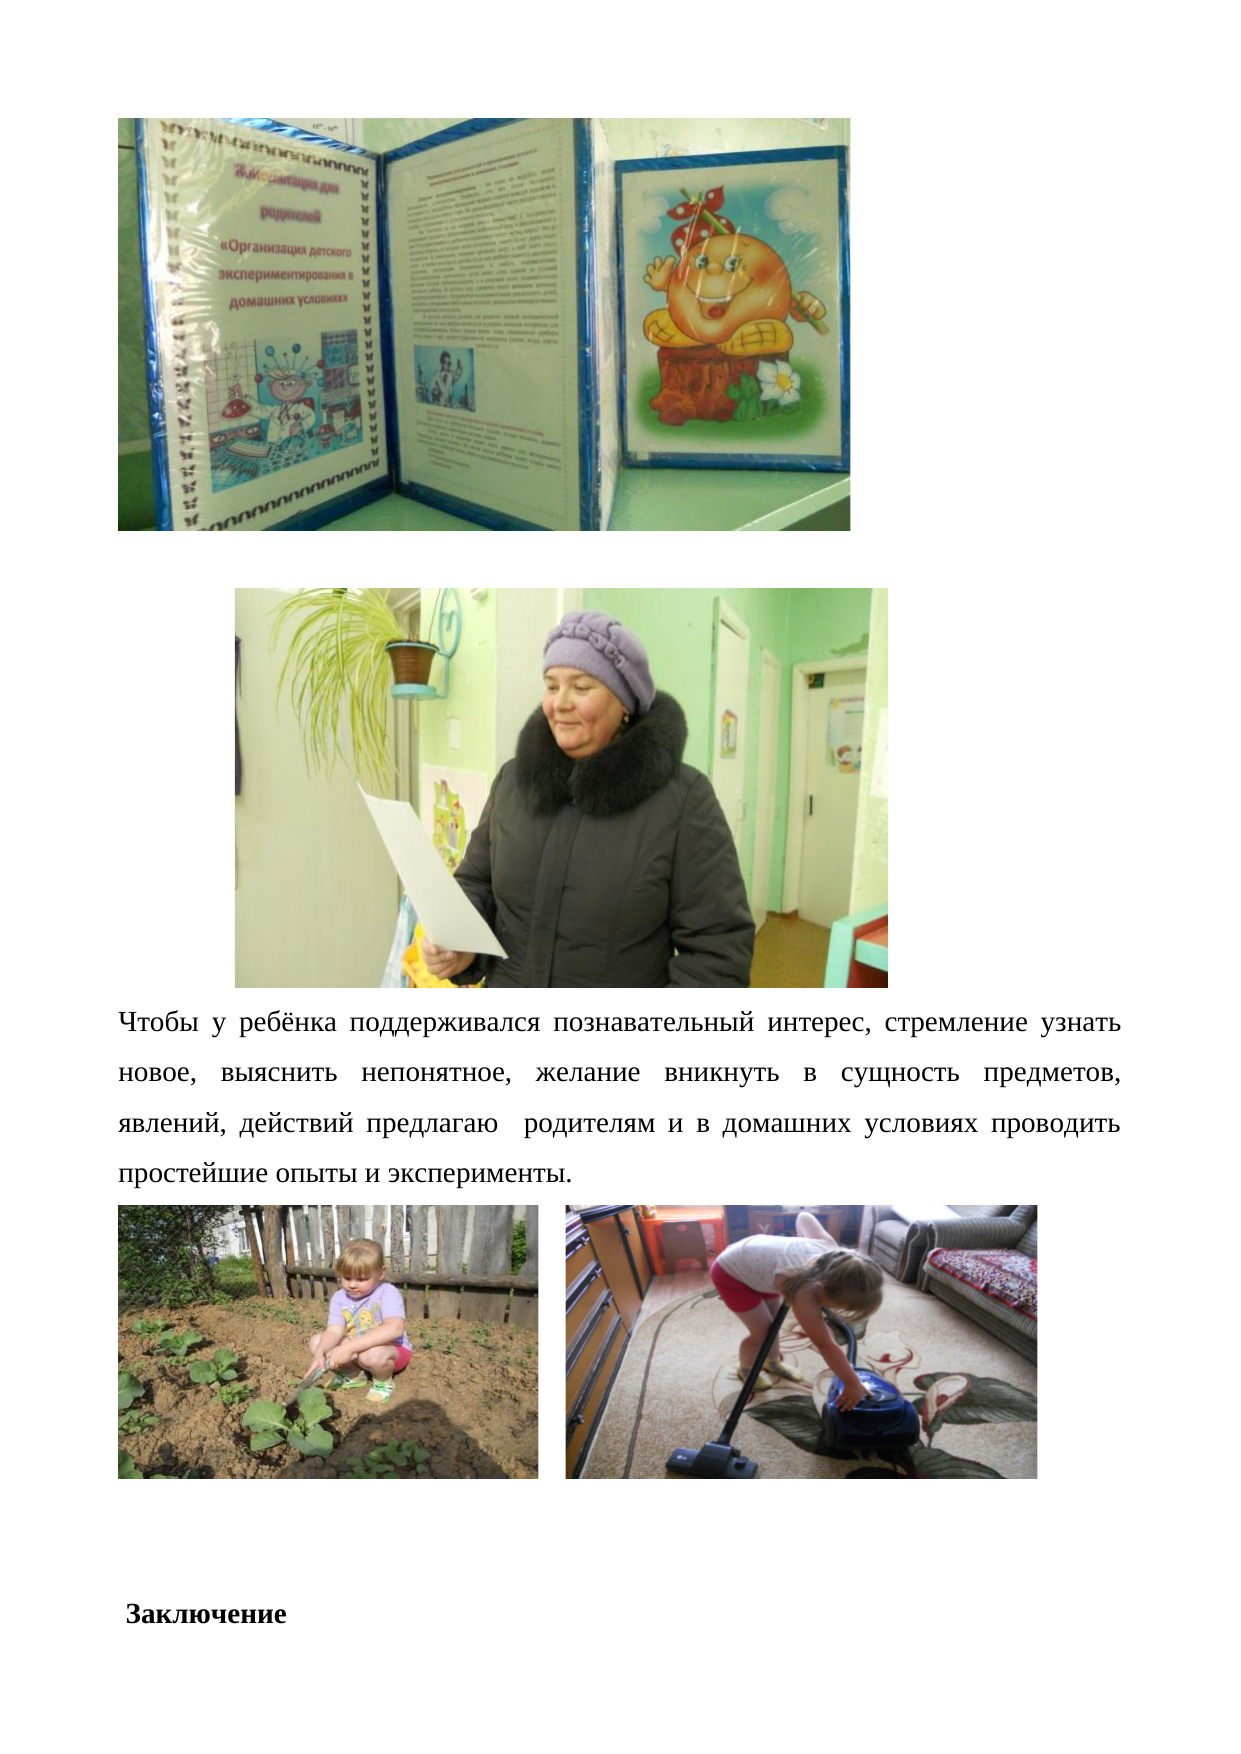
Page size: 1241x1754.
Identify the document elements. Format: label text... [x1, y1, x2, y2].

picture [118, 118, 851, 531]
text Заключение [118, 1596, 1122, 1630]
text Чтобы у ребёнка поддерживался познавательный интерес, стремление узнать новое, выяснить непонятное, желание вникнуть в сущность предметов, явлений, действий предлагаю родителям и в домашних условиях проводить простейшие опыты и эксперименты. [118, 1004, 1122, 1188]
picture [234, 588, 888, 988]
picture [118, 1205, 539, 1479]
picture [565, 1205, 1038, 1479]
